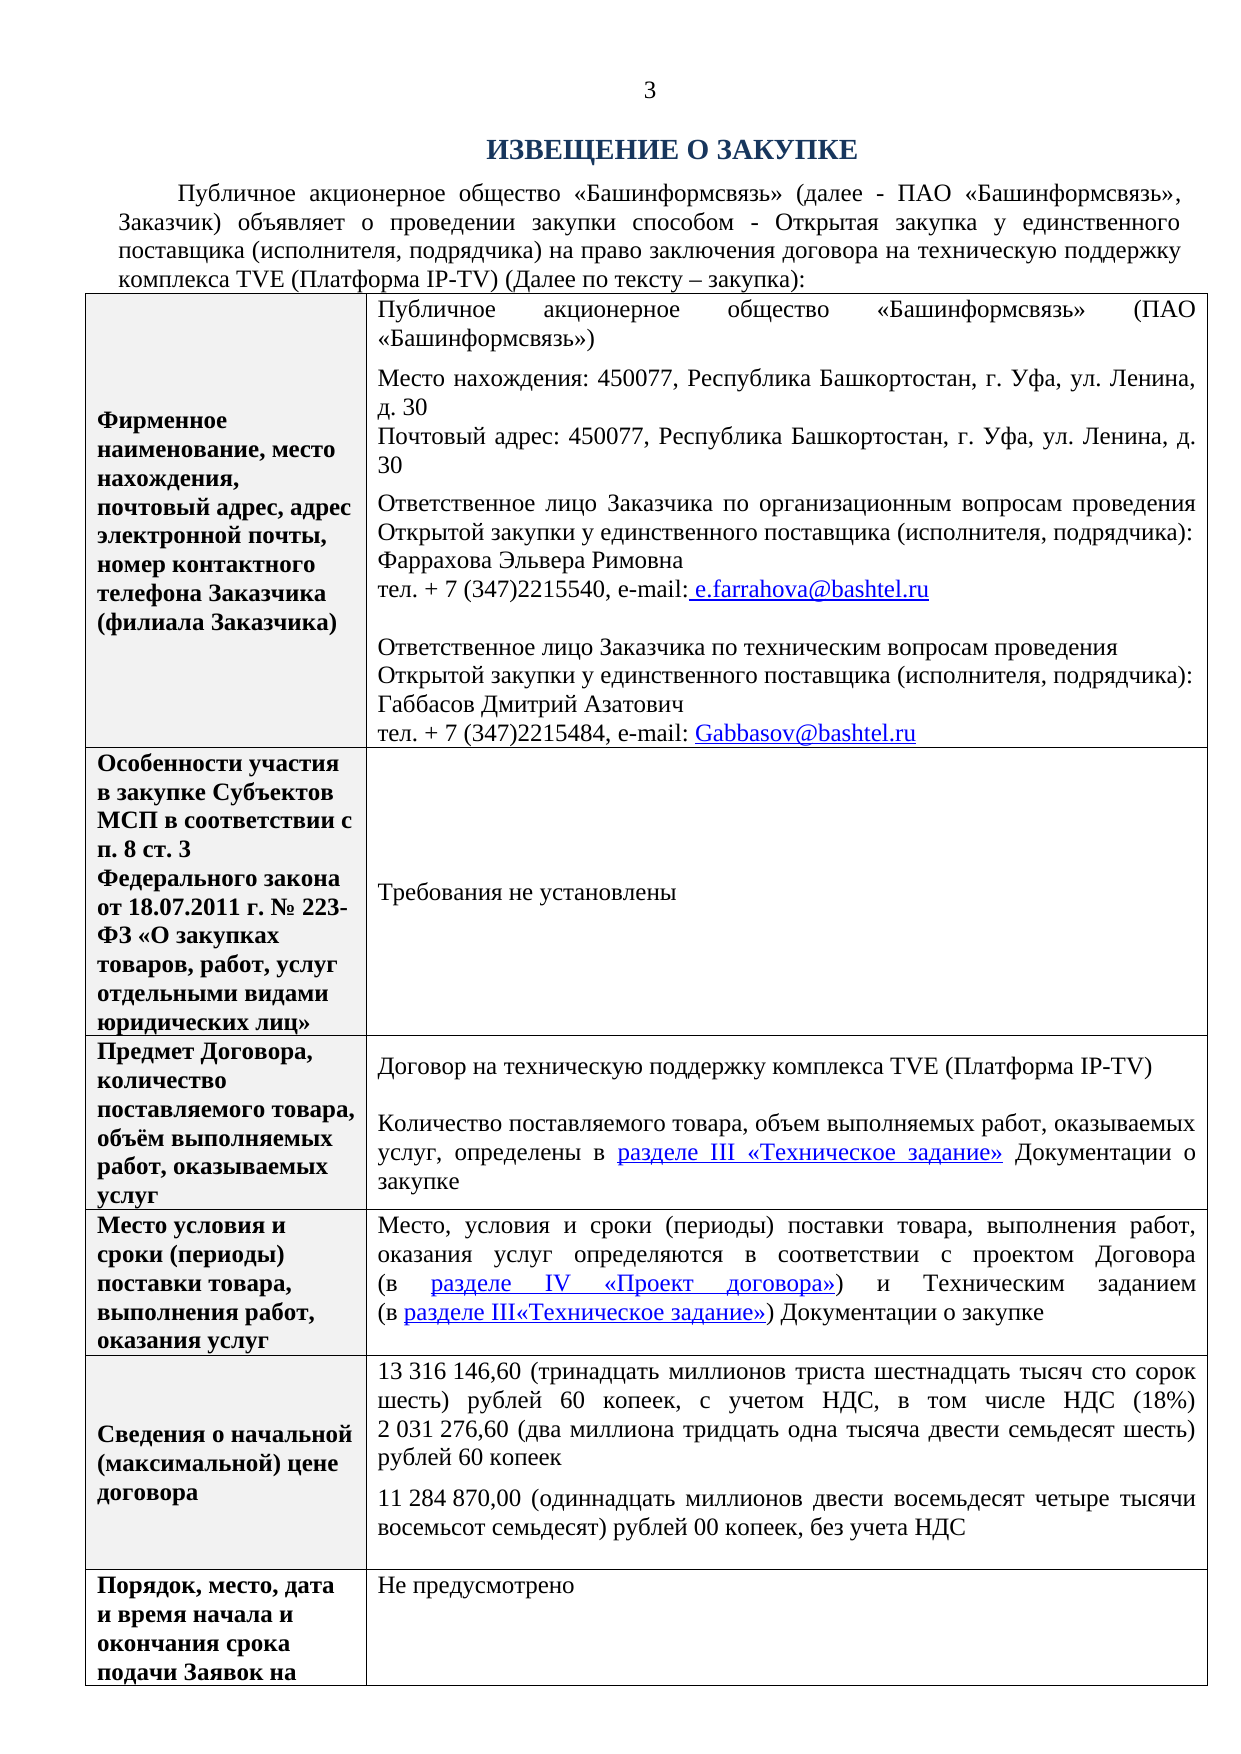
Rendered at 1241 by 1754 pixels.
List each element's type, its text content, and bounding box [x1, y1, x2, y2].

table_cell Особенности участия в закупке Субъектов МСП в соответствии с п. 8 ст. 3 Федерального закона от 18.07.2011 г. № 223-ФЗ «О закупках товаров, работ, услуг отдельными видами юридических лиц» [86, 748, 366, 1035]
text Публичное акционерное общество «Башинформсвязь» (далее - ПАО «Башинформсвязь», Заказчик) объявляет о проведении закупки способом - Открытая закупка у единственного поставщика (исполнителя, подрядчика) на право заключения договора на техническую поддержку комплекса TVE (Платформа IP-TV) (Далее по тексту – закупка): [118, 178, 1181, 293]
table_cell Предмет Договора, количество поставляемого товара, объём выполняемых работ, оказываемых услуг [86, 1036, 366, 1209]
table_cell Требования не установлены [367, 748, 1207, 1035]
subtitle ИЗВЕЩЕНИЕ О ЗАКУПКЕ [163, 132, 1181, 166]
table_cell Договор на техническую поддержку комплекса TVE (Платформа IP-TV) Количество поставляемого товара, объем выполняемых работ, оказываемых услуг, определены в разделе III «Техническое задание» Документации о закупке [367, 1036, 1207, 1209]
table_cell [86, 1570, 366, 1685]
table_cell Место условия и сроки (периоды) поставки товара, выполнения работ, оказания услуг [86, 1210, 366, 1355]
table_cell 13 316 146,60 (тринадцать миллионов триста шестнадцать тысяч сто сорок шесть) рублей 60 копеек, с учетом НДС, в том числе НДС (18%) 2 031 276,60 (два миллиона тридцать одна тысяча двести семьдесят шесть) рублей 60 копеек 11 284 870,00 (одиннадцать миллионов двести восемьдесят четыре тысячи восемьсот семьдесят) рублей 00 копеек, без учета НДС [367, 1356, 1207, 1569]
table_cell Не предусмотрено [367, 1570, 1207, 1685]
table_header Фирменное наименование, место нахождения, почтовый адрес, адрес электронной почты, номер контактного телефона Заказчика (филиала Заказчика) [86, 294, 366, 747]
table_cell Место, условия и сроки (периоды) поставки товара, выполнения работ, оказания услуг определяются в соответствии с проектом Договора (в разделе IV «Проект договора») и Техническим заданием (в разделе III«Техническое задание») Документации о закупке [367, 1210, 1207, 1355]
table_cell Сведения о начальной (максимальной) цене договора [86, 1356, 366, 1569]
table_header Публичное акционерное общество «Башинформсвязь» (ПАО «Башинформсвязь») Место нахождения: 450077, Республика Башкортостан, г. Уфа, ул. Ленина, д. 30 Почтовый адрес: 450077, Республика Башкортостан, г. Уфа, ул. Ленина, д. 30 Ответственное лицо Заказчика по организационным вопросам проведения Открытой закупки у единственного поставщика (исполнителя, подрядчика): Фаррахова Эльвера Римовна тел. + 7 (347)2215540, e-mail: e.farrahova@bashtel.ru Ответственное лицо Заказчика по техническим вопросам проведения Открытой закупки у единственного поставщика (исполнителя, подрядчика): Габбасов Дмитрий Азатович тел. + 7 (347)2215484, e-mail: Gabbasov@bashtel.ru [367, 294, 1207, 747]
